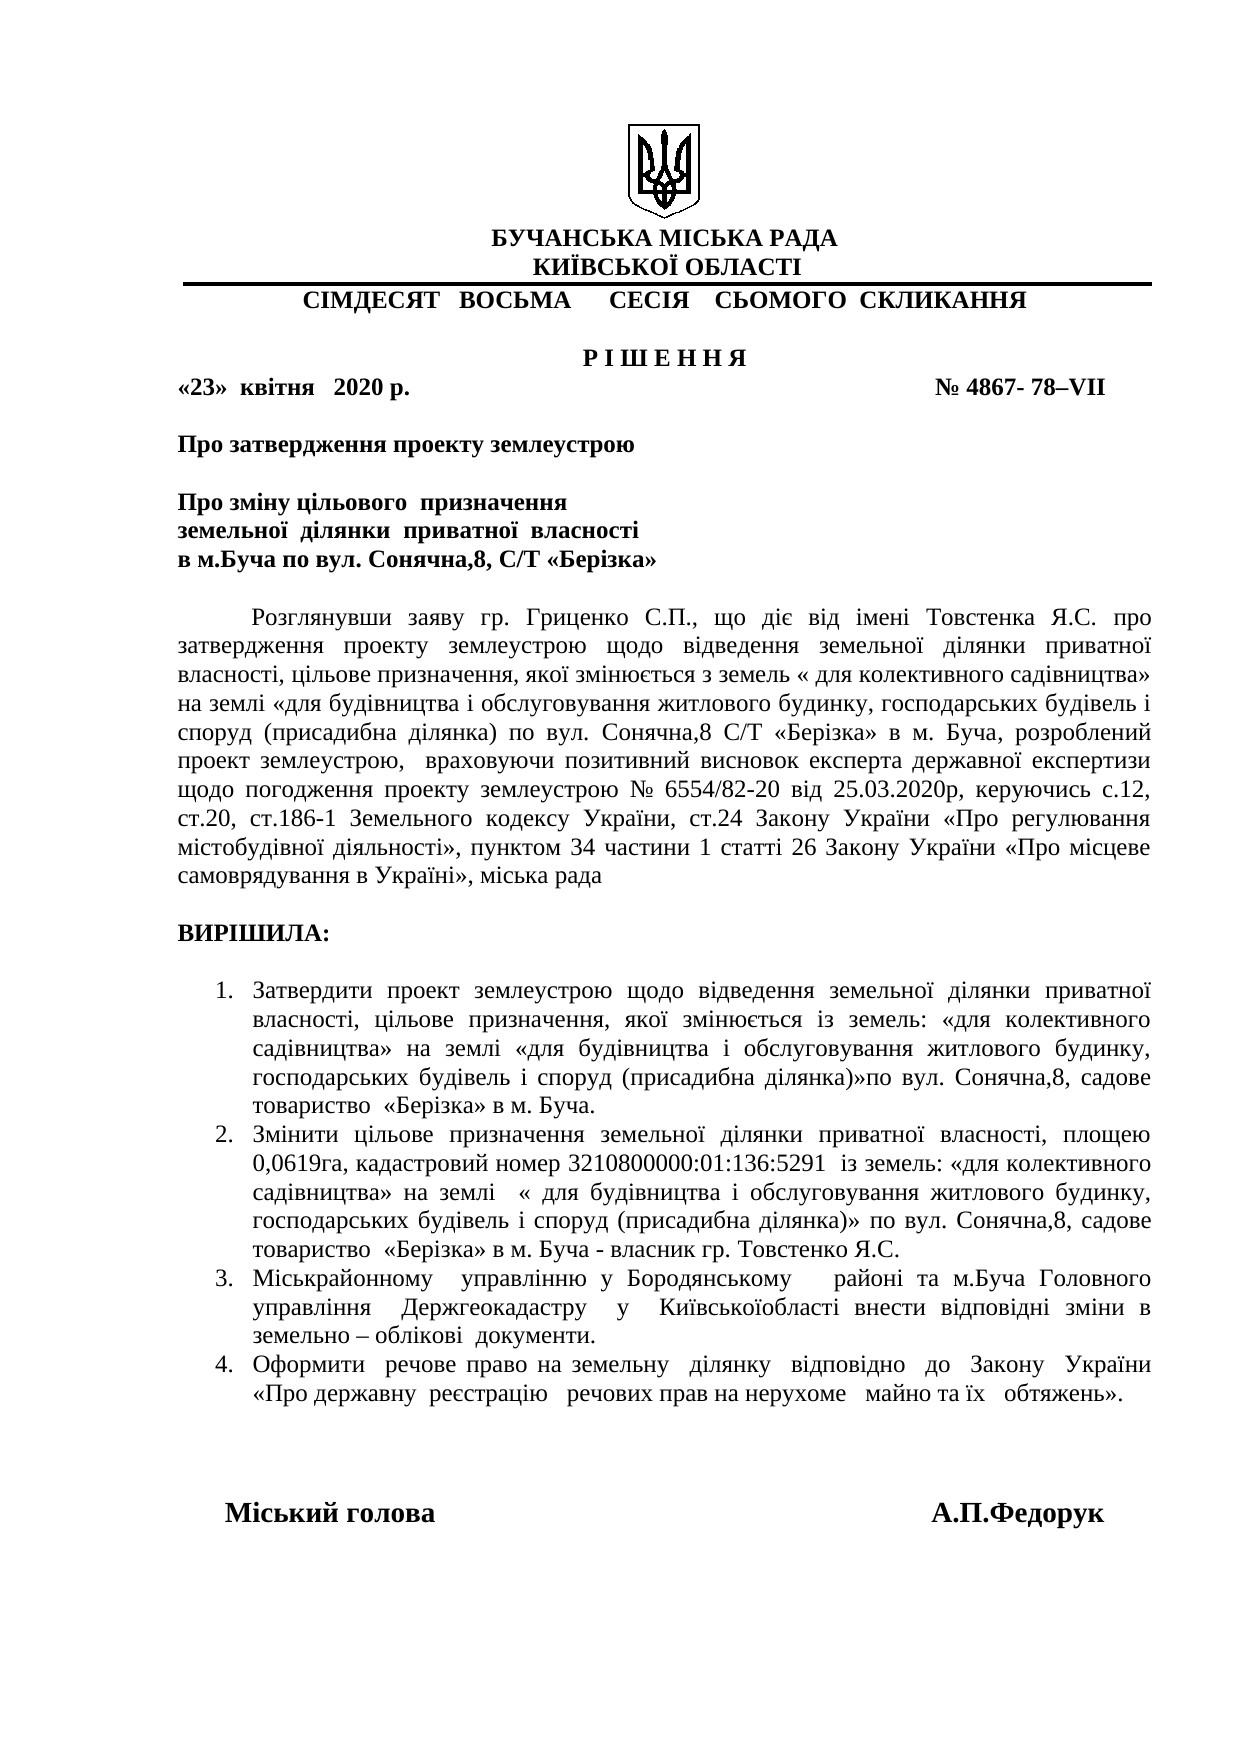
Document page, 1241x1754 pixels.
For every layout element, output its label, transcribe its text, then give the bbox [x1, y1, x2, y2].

text земельної ділянки приватної власності [177, 516, 1152, 544]
list Затвердити проект землеустрою щодо відведення земельної ділянки приватної власності, цільове призначення, якої змінюється із земель: «для колективного садівництва» на землі «для будівництва і обслуговування житлового будинку, господарських будівель і споруд (присадибна ділянка)»по вул. Сонячна,8, садове товариство «Берізка» в м. Буча. [215, 976, 1152, 1119]
list Міськрайонному управлінню у Бородянському районі та м.Буча Головного управління Держгеокадастру у Київськоїобласті внести відповідні зміни в земельно – облікові документи. [215, 1263, 1152, 1349]
text СІМДЕСЯТ ВОСЬМА СЕСІЯ СЬОМОГО СКЛИКАННЯ [177, 286, 1152, 314]
text «23» квітня 2020 р. № 4867- 78–VІІ [177, 372, 1152, 401]
text ВИРІШИЛА: [177, 918, 1152, 947]
text Про зміну цільового призначення [177, 487, 1152, 516]
text Про затвердження проекту землеустрою [177, 429, 1152, 458]
text Розглянувши заяву гр. Гриценко С.П., що діє від імені Товстенка Я.С. про затвердження проекту землеустрою щодо відведення земельної ділянки приватної власності, цільове призначення, якої змінюється з земель « для колективного садівництва» на землі «для будівництва і обслуговування житлового будинку, господарських будівель і споруд (присадибна ділянка) по вул. Сонячна,8 С/Т «Берізка» в м. Буча, розроблений проект землеустрою, враховуючи позитивний висновок експерта державної експертизи щодо погодження проекту землеустрою № 6554/82-20 від 25.03.2020р, керуючись с.12, ст.20, ст.186-1 Земельного кодексу України, ст.24 Закону України «Про регулювання містобудівної діяльності», пунктом 34 частини 1 статті 26 Закону України «Про місцеве самоврядування в Україні», міська рада [177, 602, 1152, 889]
text КИЇВСЬКОЇ ОБЛАСТІ [183, 252, 1152, 282]
text Міський голова А.П.Федорук [177, 1495, 1152, 1528]
list Змінити цільове призначення земельної ділянки приватної власності, площею 0,0619га, кадастровий номер 3210800000:01:136:5291 із земель: «для колективного садівництва» на землі « для будівництва і обслуговування житлового будинку, господарських будівель і споруд (присадибна ділянка)» по вул. Сонячна,8, садове товариство «Берізка» в м. Буча - власник гр. Товстенко Я.С. [215, 1119, 1152, 1263]
list Оформити речове право на земельну ділянку відповідно до Закону України «Про державну реєстрацію речових прав на нерухоме майно та їх обтяжень». [215, 1349, 1152, 1407]
text Р І Ш Е Н Н Я [177, 343, 1152, 372]
text в м.Буча по вул. Сонячна,8, С/Т «Берізка» [177, 544, 1152, 573]
text БУЧАНСЬКА МІСЬКА РАДА [177, 223, 1152, 252]
